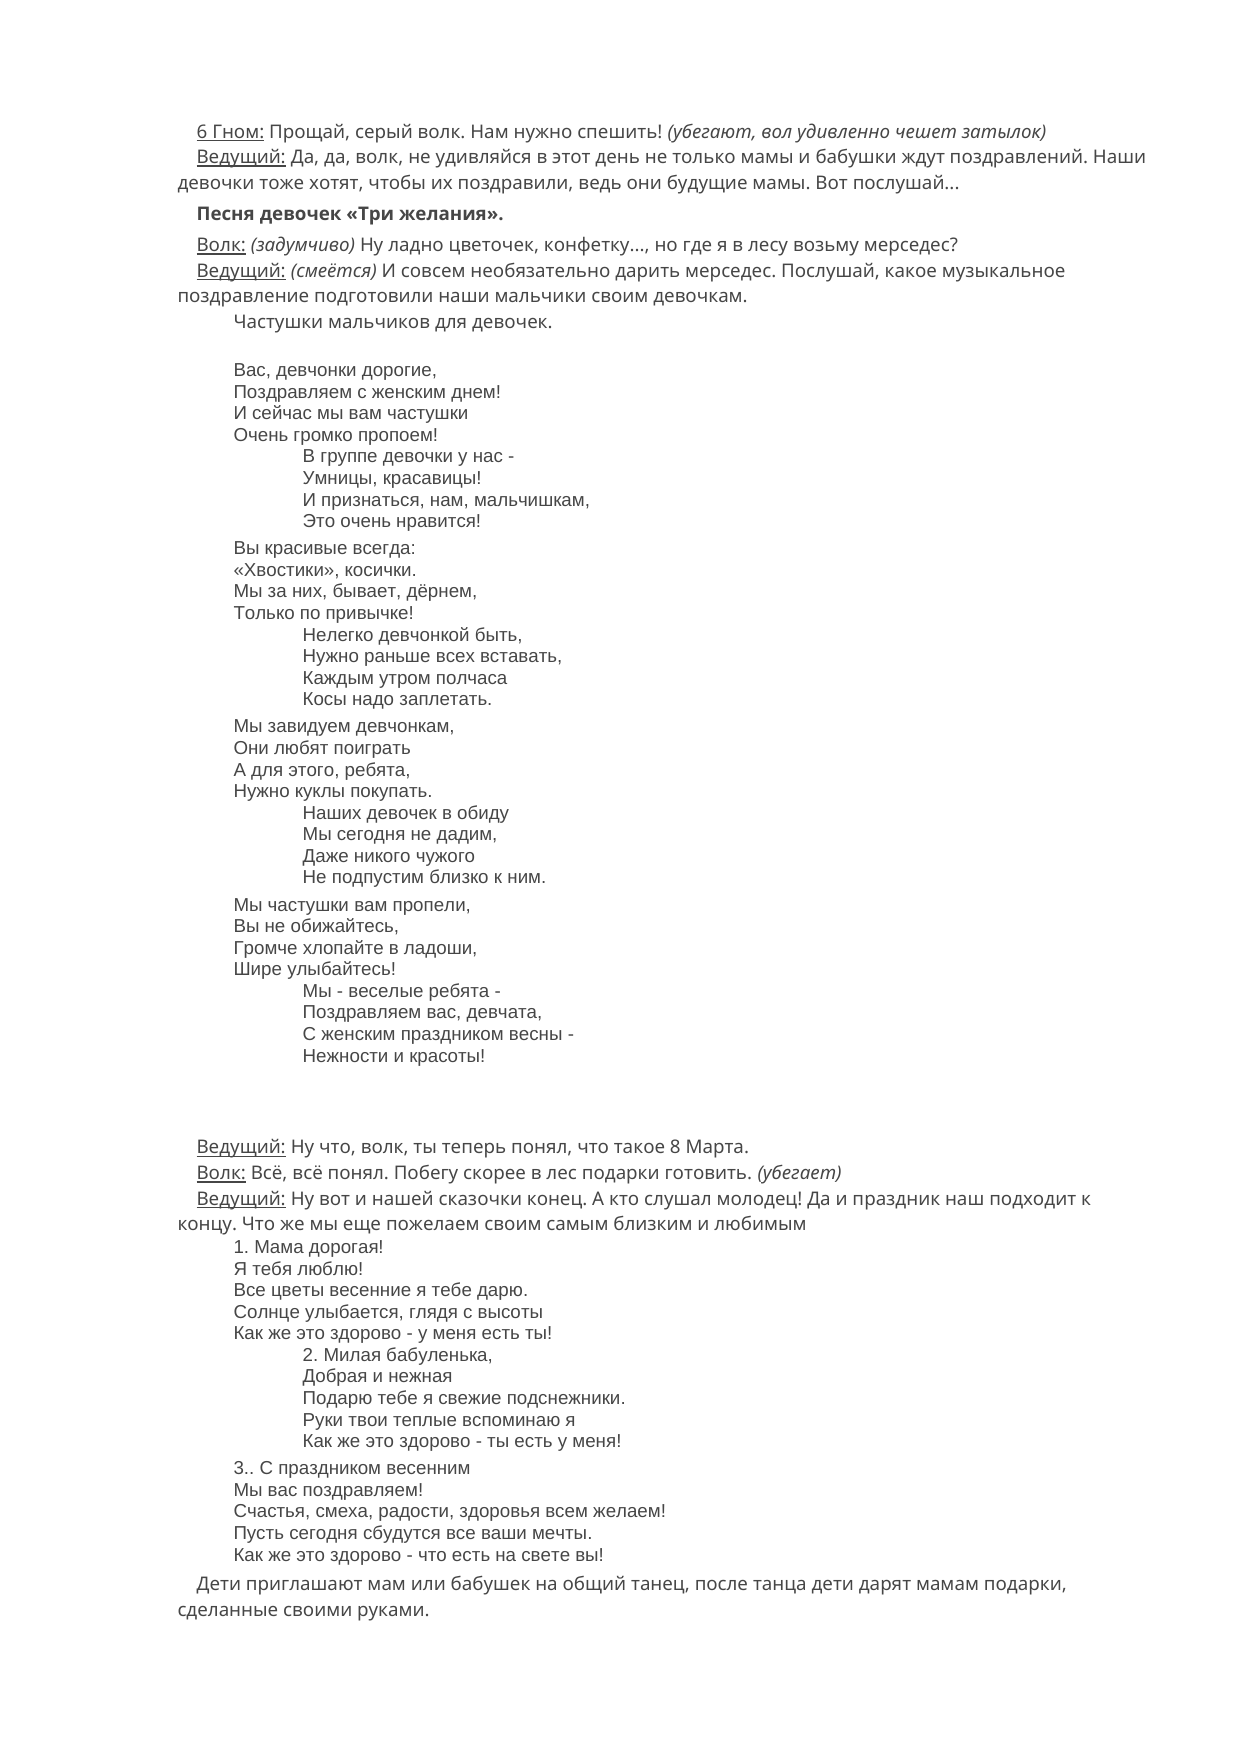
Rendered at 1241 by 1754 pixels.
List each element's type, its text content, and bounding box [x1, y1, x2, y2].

text Вы красивые всегда: [233, 537, 1096, 559]
text Подарю тебе я свежие подснежники. [302, 1387, 1026, 1408]
text И признаться, нам, мальчишкам, [302, 488, 1026, 510]
text Счастья, смеха, радости, здоровья всем желаем! [233, 1500, 1096, 1522]
text Ведущий: Да, да, волк, не удивляйся в этот день не только мамы и бабушки ждут поздравлений. Наши девочки тоже хотят, чтобы их поздравили, ведь они будущие мамы. Вот послушай... [177, 144, 1152, 195]
text Наших девочек в обиду [302, 802, 1026, 823]
text Очень громко пропоем! [233, 424, 1096, 445]
text Мы за них, бывает, дёрнем, [233, 580, 1096, 602]
text Дети приглашают мам или бабушек на общий танец, после танца дети дарят мамам подарки, сделанные своими руками. [177, 1571, 1152, 1622]
text Добрая и нежная [302, 1365, 1026, 1387]
text С женским праздником весны - [302, 1023, 1026, 1044]
text Как же это здорово - что есть на свете вы! [233, 1543, 1096, 1565]
text Громче хлопайте в ладоши, [233, 937, 1096, 958]
text Косы надо заплетать. [302, 688, 1026, 710]
text Пусть сегодня сбудутся все ваши мечты. [233, 1522, 1096, 1543]
text Я тебя люблю! [233, 1257, 1096, 1279]
text Поздравляем с женским днем! [233, 381, 1096, 402]
text Только по привычке! [233, 602, 1096, 623]
text Нужно раньше всех вставать, [302, 645, 1026, 667]
text 1. Мама дорогая! [233, 1236, 1096, 1257]
text И сейчас мы вам частушки [233, 402, 1096, 424]
text Как же это здорово - ты есть у меня! [302, 1430, 1026, 1452]
text Мы завидуем девчонкам, [233, 715, 1096, 737]
text Волк: Всё, всё понял. Побегу скорее в лес подарки готовить. (убегает) [177, 1159, 1152, 1185]
text Умницы, красавицы! [302, 467, 1026, 488]
text Ведущий: Ну что, волк, ты теперь понял, что такое 8 Марта. [177, 1134, 1152, 1159]
text Мы сегодня не дадим, [302, 823, 1026, 845]
text Вы не обижайтесь, [233, 915, 1096, 937]
text Волк: (задумчиво) Ну ладно цветочек, конфетку..., но где я в лесу возьму мерседес? [177, 231, 1152, 257]
text В группе девочки у нас - [302, 445, 1026, 467]
text Руки твои теплые вспоминаю я [302, 1408, 1026, 1430]
text А для этого, ребята, [233, 758, 1096, 780]
text Мы вас поздравляем! [233, 1479, 1096, 1500]
text Солнце улыбается, глядя с высоты [233, 1301, 1096, 1322]
text Мы частушки вам пропели, [233, 893, 1096, 915]
text Как же это здорово - у меня есть ты! [233, 1322, 1096, 1344]
text Частушки мальчиков для девочек. [233, 308, 1096, 333]
text Даже никого чужого [302, 845, 1026, 866]
text Нежности и красоты! [302, 1044, 1026, 1066]
text Нужно куклы покупать. [233, 780, 1096, 802]
text Песня девочек «Три желания». [177, 200, 1152, 226]
text Шире улыбайтесь! [233, 958, 1096, 980]
text 6 Гном: Прощай, серый волк. Нам нужно спешить! (убегают, вол удивленно чешет затылок) [177, 118, 1152, 144]
text Мы - веселые ребята - [302, 980, 1026, 1001]
text Это очень нравится! [302, 510, 1026, 532]
text Не подпустим близко к ним. [302, 866, 1026, 888]
text «Хвостики», косички. [233, 559, 1096, 580]
text Все цветы весенние я тебе дарю. [233, 1279, 1096, 1301]
text 2. Милая бабуленька, [302, 1344, 1026, 1365]
text Нелегко девчонкой быть, [302, 623, 1026, 645]
text Вас, девчонки дорогие, [233, 359, 1096, 381]
text Они любят поиграть [233, 737, 1096, 758]
text Каждым утром полчаса [302, 667, 1026, 688]
text Ведущий: (смеётся) И совсем необязательно дарить мерседес. Послушай, какое музыкальное поздравление подготовили наши мальчики своим девочкам. [177, 257, 1152, 308]
text Ведущий: Ну вот и нашей сказочки конец. А кто слушал молодец! Да и праздник наш подходит к концу. Что же мы еще пожелаем своим самым близким и любимым [177, 1185, 1152, 1236]
text Поздравляем вас, девчата, [302, 1001, 1026, 1023]
text 3.. С праздником весенним [233, 1457, 1096, 1479]
